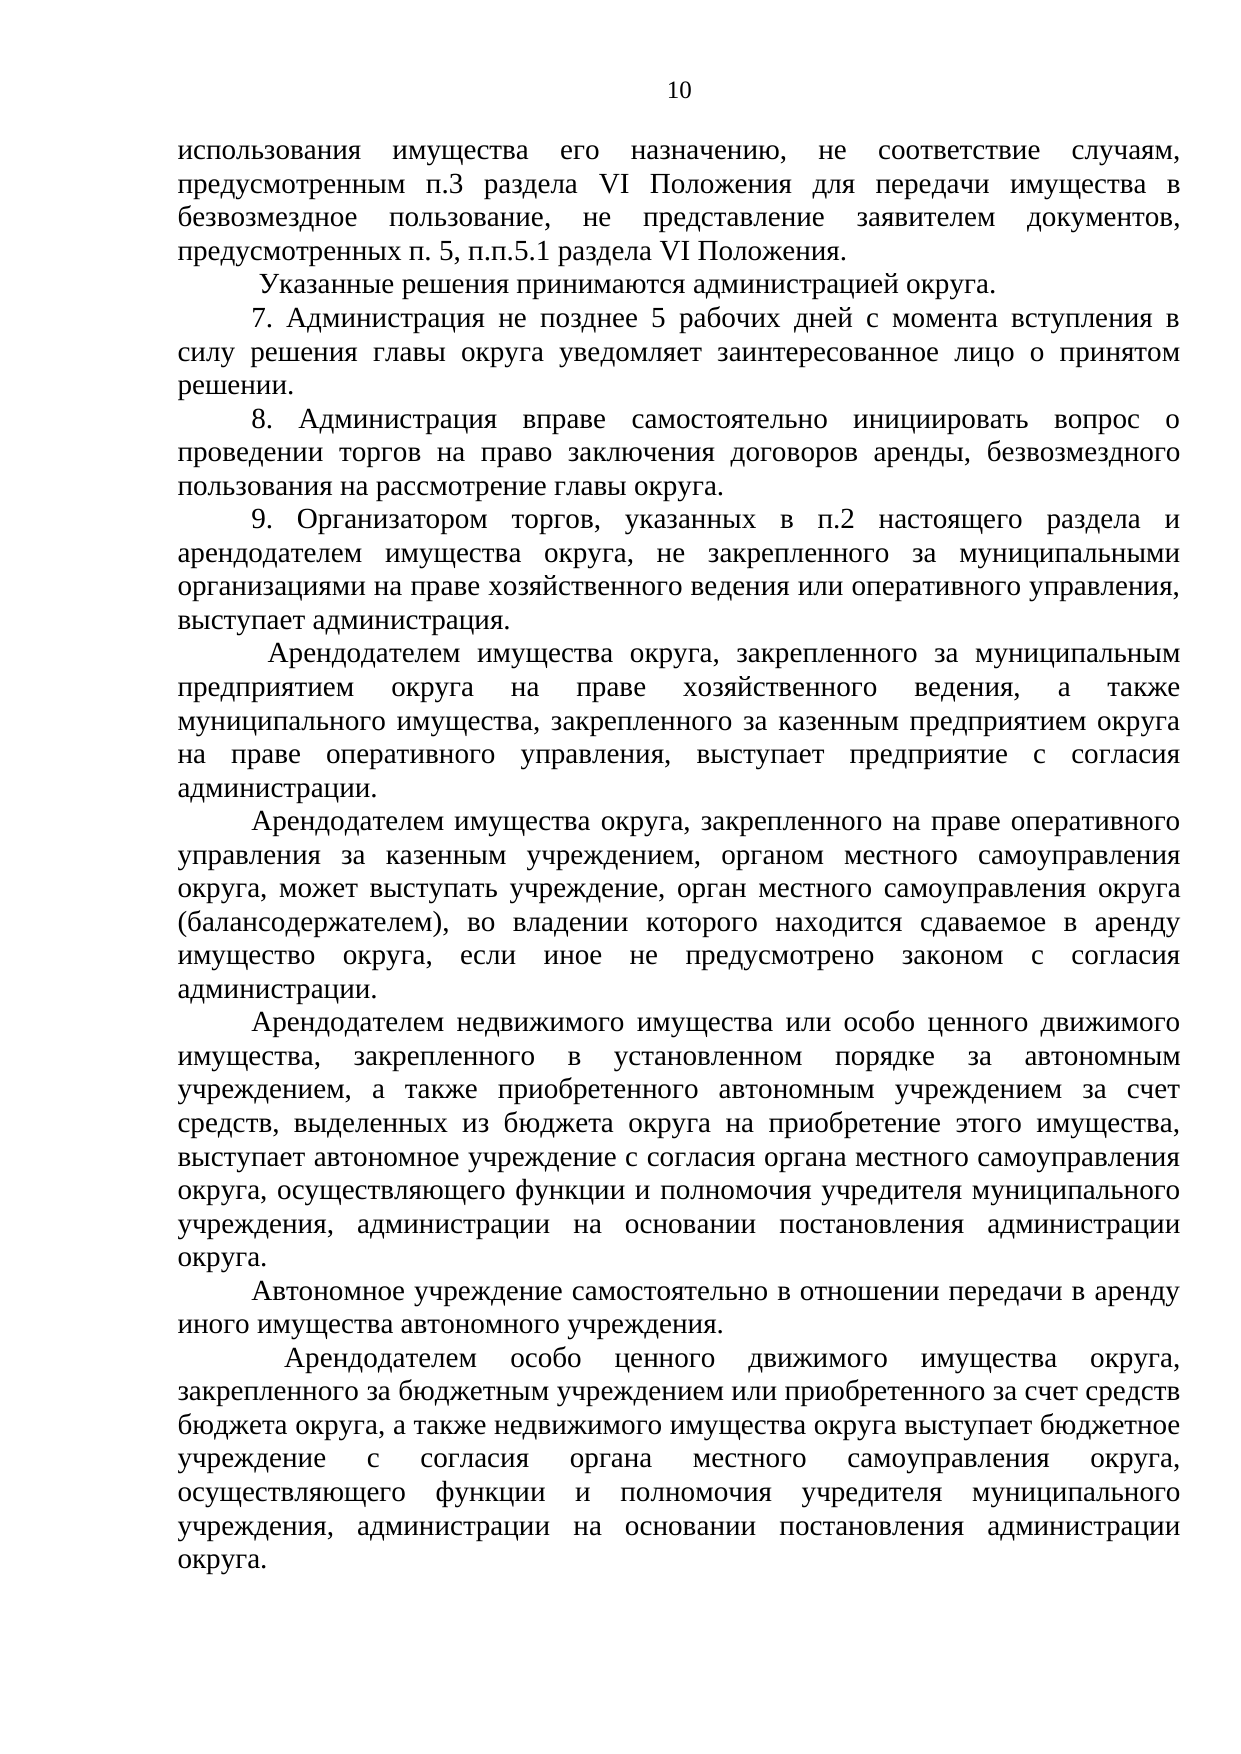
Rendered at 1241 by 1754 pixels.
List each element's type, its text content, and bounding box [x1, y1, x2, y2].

text Арендодателем имущества округа, закрепленного за муниципальным предприятием округа на праве хозяйственного ведения, а также муниципального имущества, закрепленного за казенным предприятием округа на праве оперативного управления, выступает предприятие с согласия администрации. [177, 636, 1181, 803]
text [177, 132, 1181, 267]
text 7. Администрация не позднее 5 рабочих дней с момента вступления в силу решения главы округа уведомляет заинтересованное лицо о принятом решении. [177, 300, 1181, 401]
text Арендодателем имущества округа, закрепленного на праве оперативного управления за казенным учреждением, органом местного самоуправления округа, может выступать учреждение, орган местного самоуправления округа (балансодержателем), во владении которого находится сдаваемое в аренду имущество округа, если иное не предусмотрено законом с согласия администрации. [177, 803, 1181, 1004]
text Арендодателем особо ценного движимого имущества округа, закрепленного за бюджетным учреждением или приобретенного за счет средств бюджета округа, а также недвижимого имущества округа выступает бюджетное учреждение с согласия органа местного самоуправления округа, осуществляющего функции и полномочия учредителя муниципального учреждения, администрации на основании постановления администрации округа. [177, 1340, 1181, 1575]
text 9. Организатором торгов, указанных в п.2 настоящего раздела и арендодателем имущества округа, не закрепленного за муниципальными организациями на праве хозяйственного ведения или оперативного управления, выступает администрация. [177, 501, 1181, 636]
text Арендодателем недвижимого имущества или особо ценного движимого имущества, закрепленного в установленном порядке за автономным учреждением, а также приобретенного автономным учреждением за счет средств, выделенных из бюджета округа на приобретение этого имущества, выступает автономное учреждение с согласия органа местного самоуправления округа, осуществляющего функции и полномочия учредителя муниципального учреждения, администрации на основании постановления администрации округа. [177, 1004, 1181, 1273]
text 8. Администрация вправе самостоятельно инициировать вопрос о проведении торгов на право заключения договоров аренды, безвозмездного пользования на рассмотрение главы округа. [177, 401, 1181, 501]
text Автономное учреждение самостоятельно в отношении передачи в аренду иного имущества автономного учреждения. [177, 1273, 1181, 1340]
text Указанные решения принимаются администрацией округа. [177, 267, 1181, 300]
